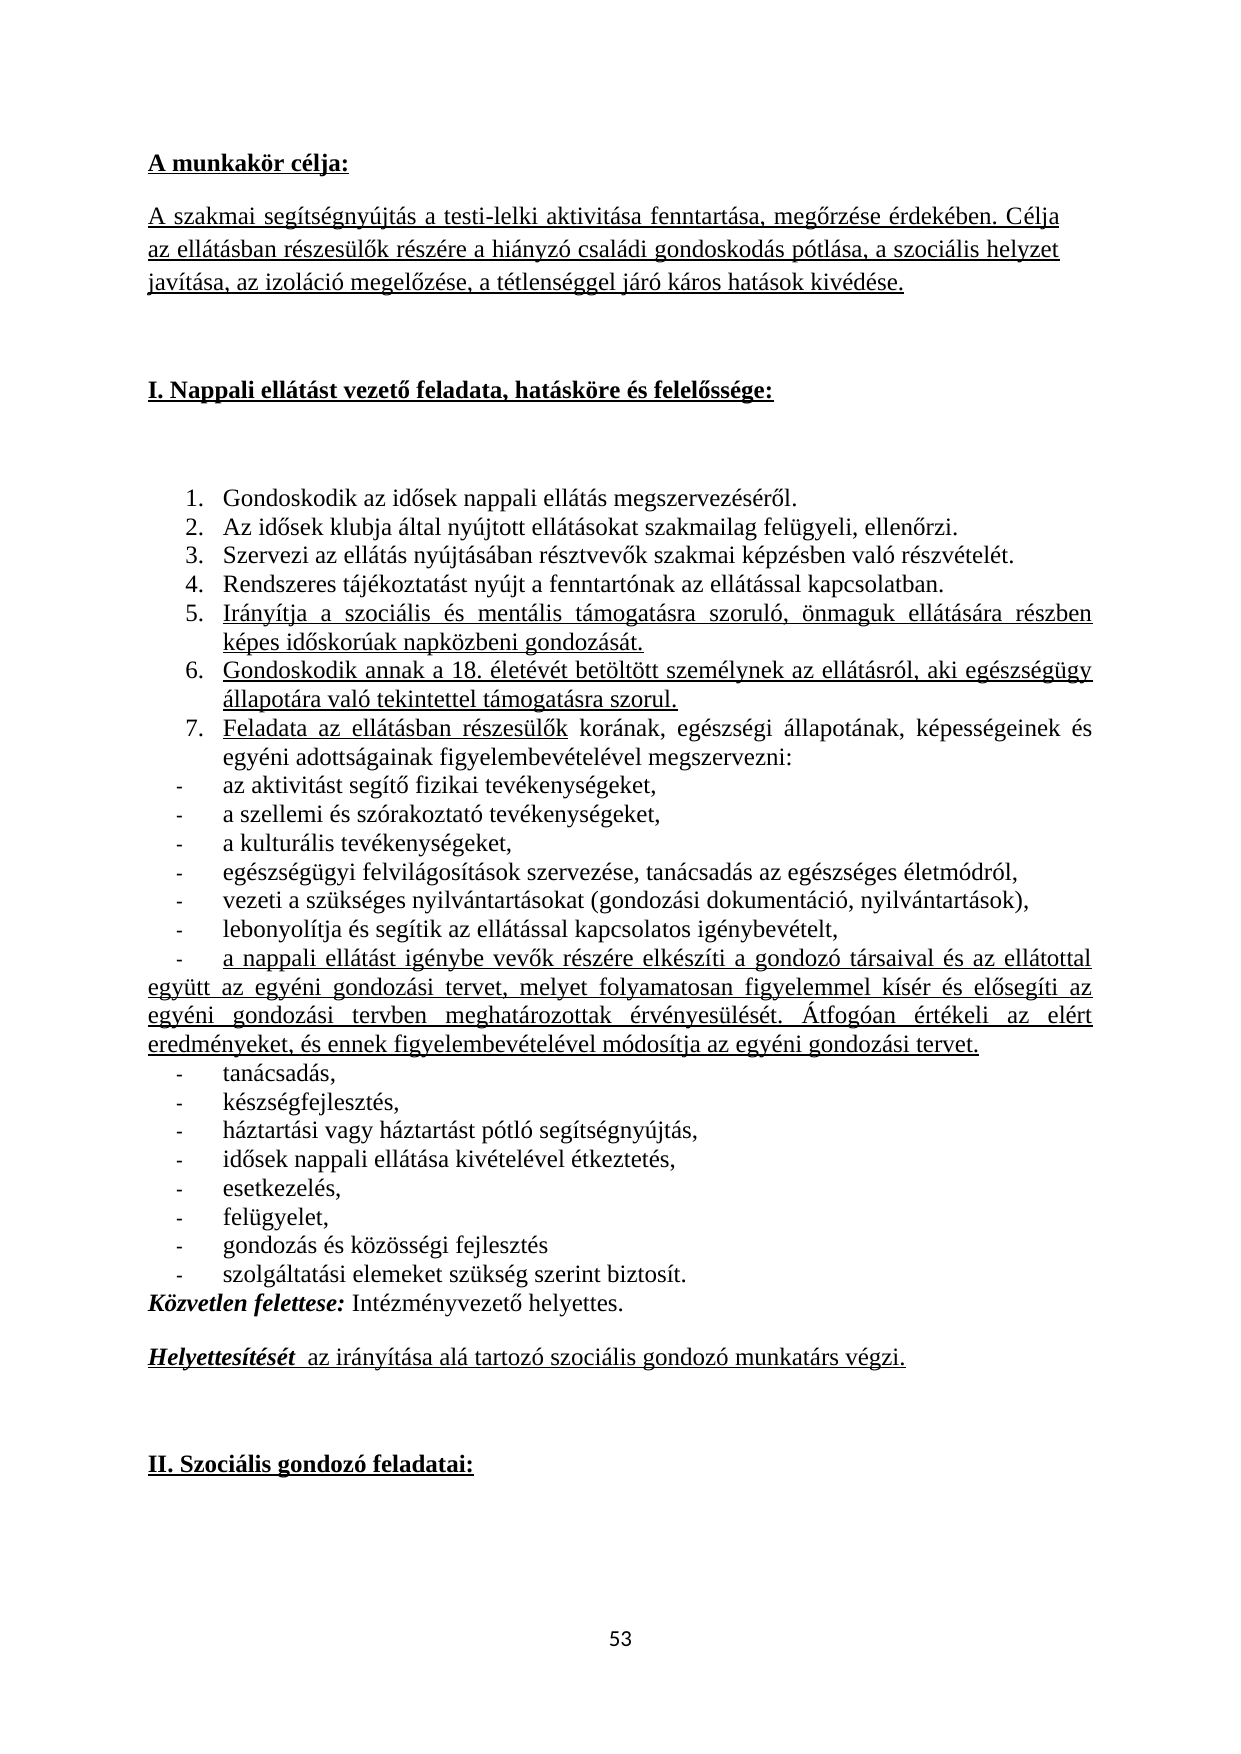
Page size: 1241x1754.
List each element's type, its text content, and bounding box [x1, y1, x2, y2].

text I. Nappali ellátást vezető feladata, hatásköre és felelőssége: [148, 375, 1059, 404]
list Irányítja a szociális és mentális támogatásra szoruló, önmaguk ellátására részben képes időskorúak napközbeni gondozását. [185, 598, 1093, 655]
list tanácsadás, [148, 1058, 1093, 1087]
list az aktivitást segítő fizikai tevékenységeket, [148, 770, 1093, 799]
list lebonyolítja és segítik az ellátással kapcsolatos igénybevételt, [148, 914, 1093, 943]
list Gondoskodik annak a 18. életévét betöltött személynek az ellátásról, aki egészségügy állapotára való tekintettel támogatásra szorul. [185, 655, 1093, 713]
list szolgáltatási elemeket szükség szerint biztosít. [148, 1259, 1093, 1288]
list Gondoskodik az idősek nappali ellátás megszervezéséről. [185, 483, 1093, 512]
list háztartási vagy háztartást pótló segítségnyújtás, [148, 1115, 1093, 1144]
list készségfejlesztés, [148, 1087, 1093, 1115]
text A munkakör célja: [148, 148, 1059, 176]
list Feladata az ellátásban részesülők korának, egészségi állapotának, képességeinek és egyéni adottságainak figyelembevételével megszervezni: [185, 713, 1093, 770]
text A szakmai segítségnyújtás a testi-lelki aktivitása fenntartása, megőrzése érdekében. Célja az ellátásban részesülők részére a hiányzó családi gondoskodás pótlása, a szociális helyzet javítása, az izoláció megelőzése, a tétlenséggel járó káros hatások kivédése. [148, 228, 1059, 259]
text Közvetlen felettese: Intézményvezető helyettes. [148, 1288, 1059, 1317]
list felügyelet, [148, 1202, 1093, 1230]
list a nappali ellátást igénybe vevők részére elkészíti a gondozó társaival és az ellátottal együtt az egyéni gondozási tervet, melyet folyamatosan figyelemmel kísér és elősegíti az egyéni gondozási tervben meghatározottak érvényesülését. Átfogóan értékeli az elért eredményeket, és ennek figyelembevételével módosítja az egyéni gondozási tervet. [148, 998, 1093, 1025]
list vezeti a szükséges nyilvántartásokat (gondozási dokumentáció, nyilvántartások), [148, 885, 1093, 914]
list Rendszeres tájékoztatást nyújt a fenntartónak az ellátással kapcsolatban. [185, 569, 1093, 598]
list a szellemi és szórakoztató tevékenységeket, [148, 799, 1093, 828]
list a nappali ellátást igénybe vevők részére elkészíti a gondozó társaival és az ellátottal együtt az egyéni gondozási tervet, melyet folyamatosan figyelemmel kísér és elősegíti az egyéni gondozási tervben meghatározottak érvényesülését. Átfogóan értékeli az elért eredményeket, és ennek figyelembevételével módosítja az egyéni gondozási tervet. [148, 943, 1093, 997]
list a kulturális tevékenységeket, [148, 828, 1093, 857]
list a nappali ellátást igénybe vevők részére elkészíti a gondozó társaival és az ellátottal együtt az egyéni gondozási tervet, melyet folyamatosan figyelemmel kísér és elősegíti az egyéni gondozási tervben meghatározottak érvényesülését. Átfogóan értékeli az elért eredményeket, és ennek figyelembevételével módosítja az egyéni gondozási tervet. [148, 1027, 1093, 1058]
list esetkezelés, [148, 1173, 1093, 1202]
list Az idősek klubja által nyújtott ellátásokat szakmailag felügyeli, ellenőrzi. [185, 512, 1093, 540]
text A szakmai segítségnyújtás a testi-lelki aktivitása fenntartása, megőrzése érdekében. Célja az ellátásban részesülők részére a hiányzó családi gondoskodás pótlása, a szociális helyzet javítása, az izoláció megelőzése, a tétlenséggel járó káros hatások kivédése. [148, 261, 1059, 296]
text Helyettesítését az irányítása alá tartozó szociális gondozó munkatárs végzi. [148, 1342, 1059, 1371]
text A szakmai segítségnyújtás a testi-lelki aktivitása fenntartása, megőrzése érdekében. Célja az ellátásban részesülők részére a hiányzó családi gondoskodás pótlása, a szociális helyzet javítása, az izoláció megelőzése, a tétlenséggel járó káros hatások kivédése. [148, 201, 1059, 226]
list idősek nappali ellátása kivételével étkeztetés, [148, 1144, 1093, 1173]
list Szervezi az ellátás nyújtásában résztvevők szakmai képzésben való részvételét. [185, 540, 1093, 569]
text II. Szociális gondozó feladatai: [148, 1449, 1059, 1478]
list egészségügyi felvilágosítások szervezése, tanácsadás az egészséges életmódról, [148, 857, 1093, 885]
list gondozás és közösségi fejlesztés [148, 1230, 1093, 1259]
